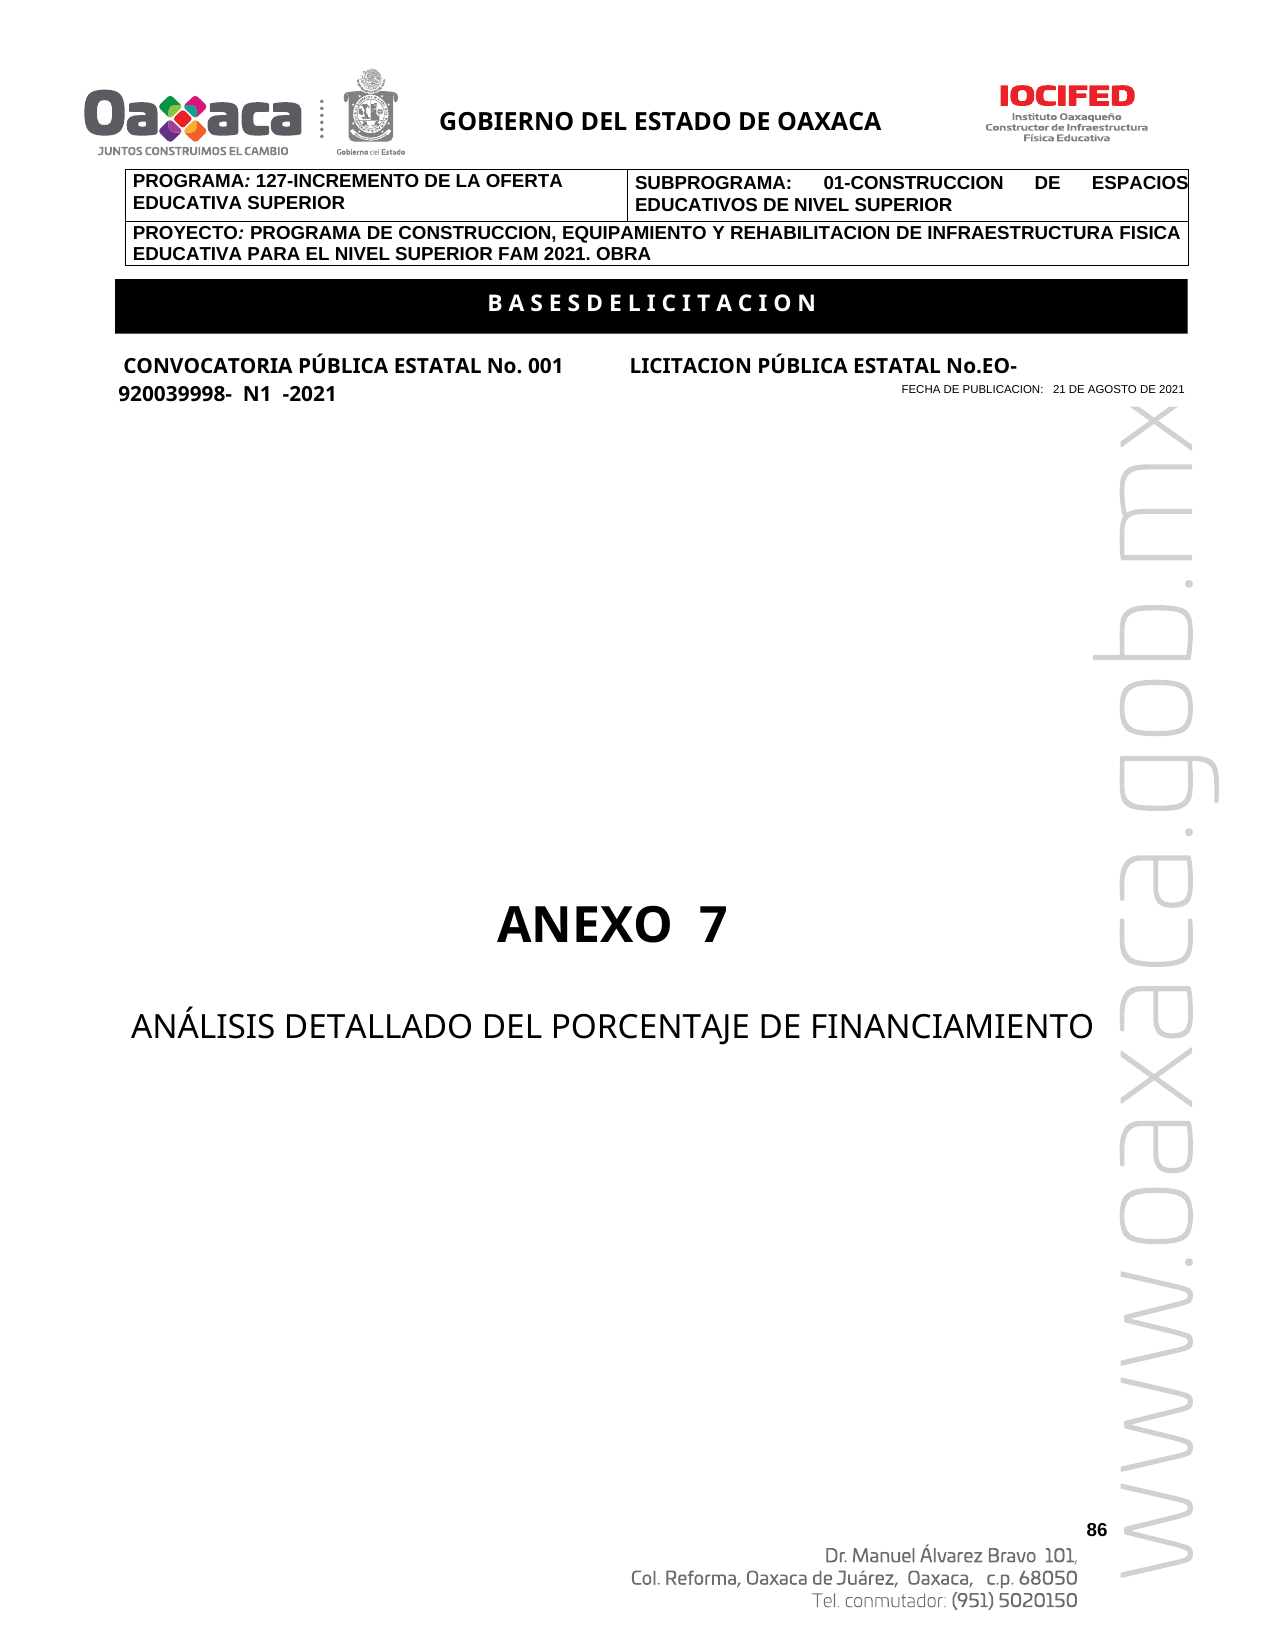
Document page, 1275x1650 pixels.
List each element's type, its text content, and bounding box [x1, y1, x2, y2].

text ANEXO 7 [118, 889, 1107, 957]
text ANÁLISIS DETALLADO DEL PORCENTAJE DE FINANCIAMIENTO [118, 1003, 1107, 1048]
